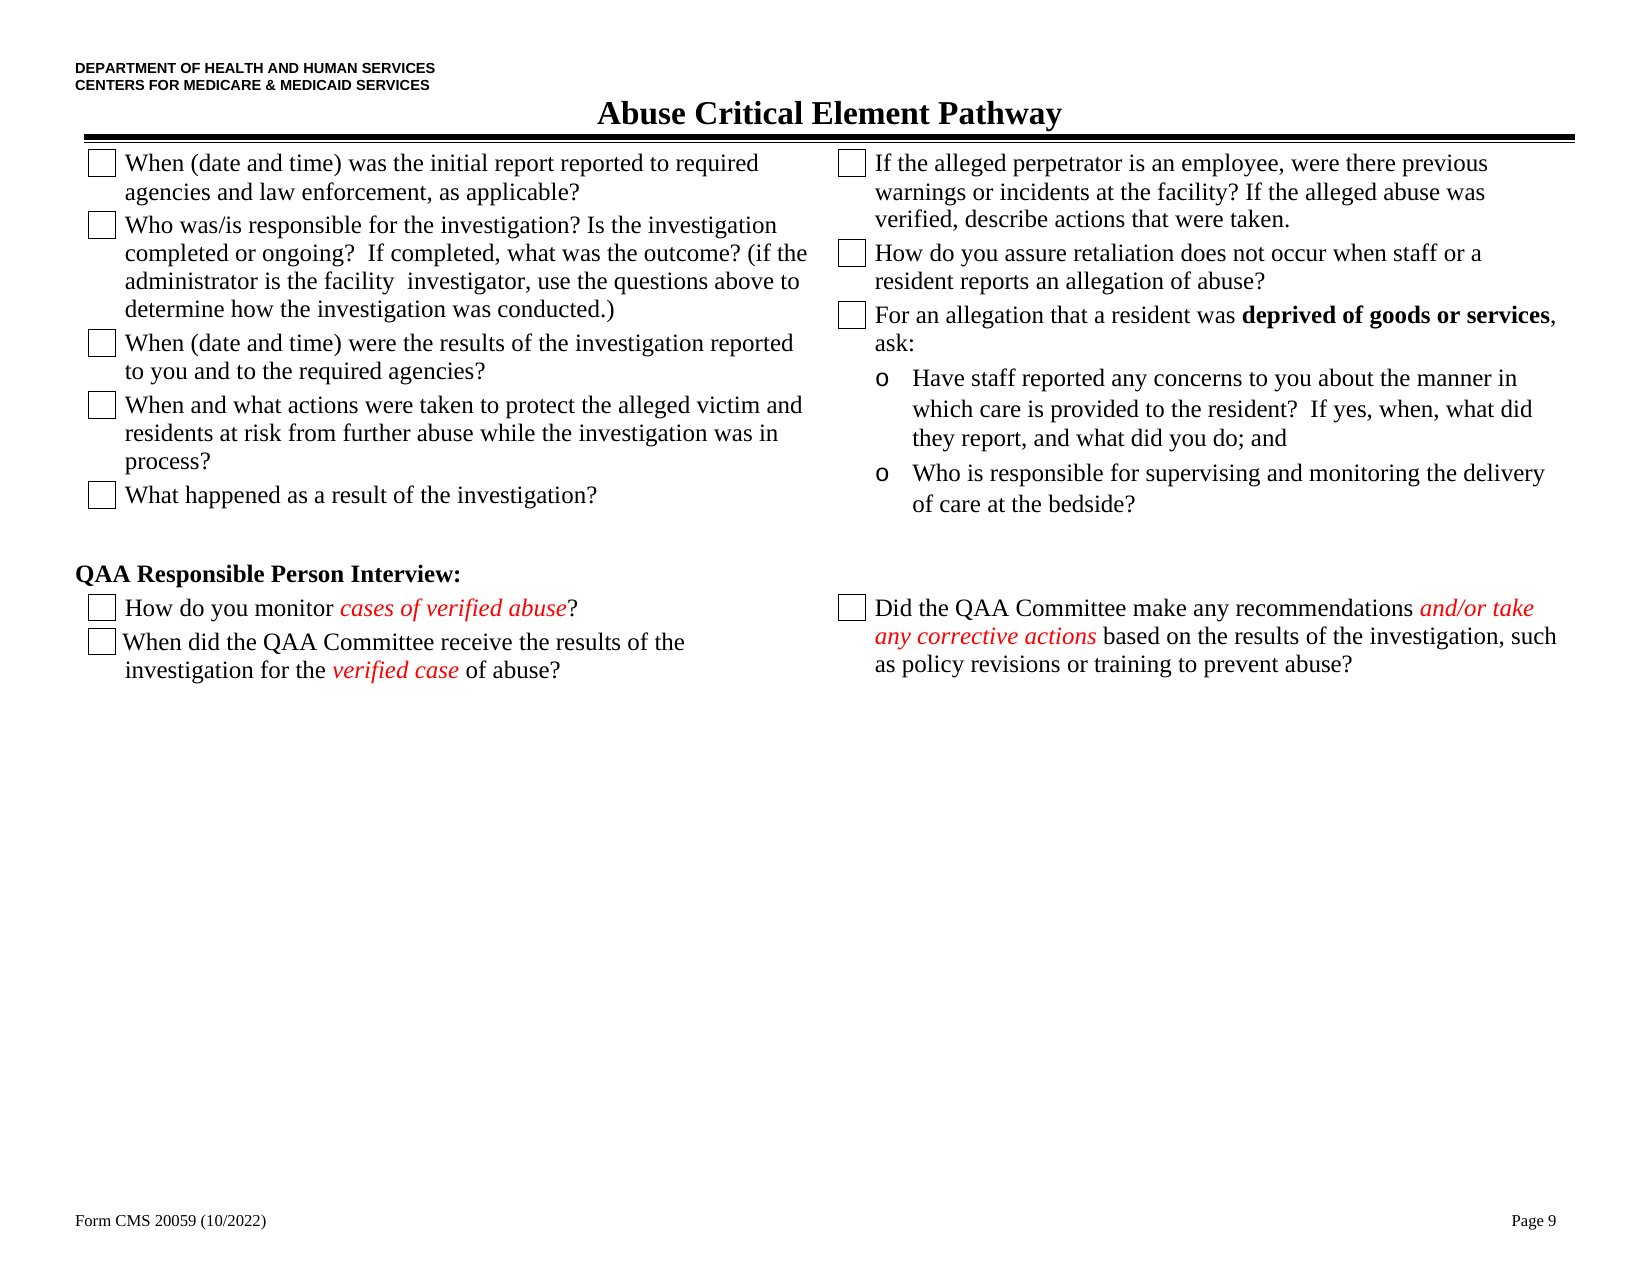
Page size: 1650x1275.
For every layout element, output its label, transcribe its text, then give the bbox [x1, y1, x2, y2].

text QAA Responsible Person Interview: [75, 559, 1575, 588]
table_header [75, 143, 825, 559]
table_header How do you monitor cases of verified abuse? When did the QAA Committee receive the results of the investigation for the verified case of abuse? [75, 588, 825, 741]
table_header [825, 143, 1575, 559]
table_header Did the QAA Committee make any recommendations and/or take any corrective actions based on the results of the investigation, such as policy revisions or training to prevent abuse? [825, 588, 1575, 741]
